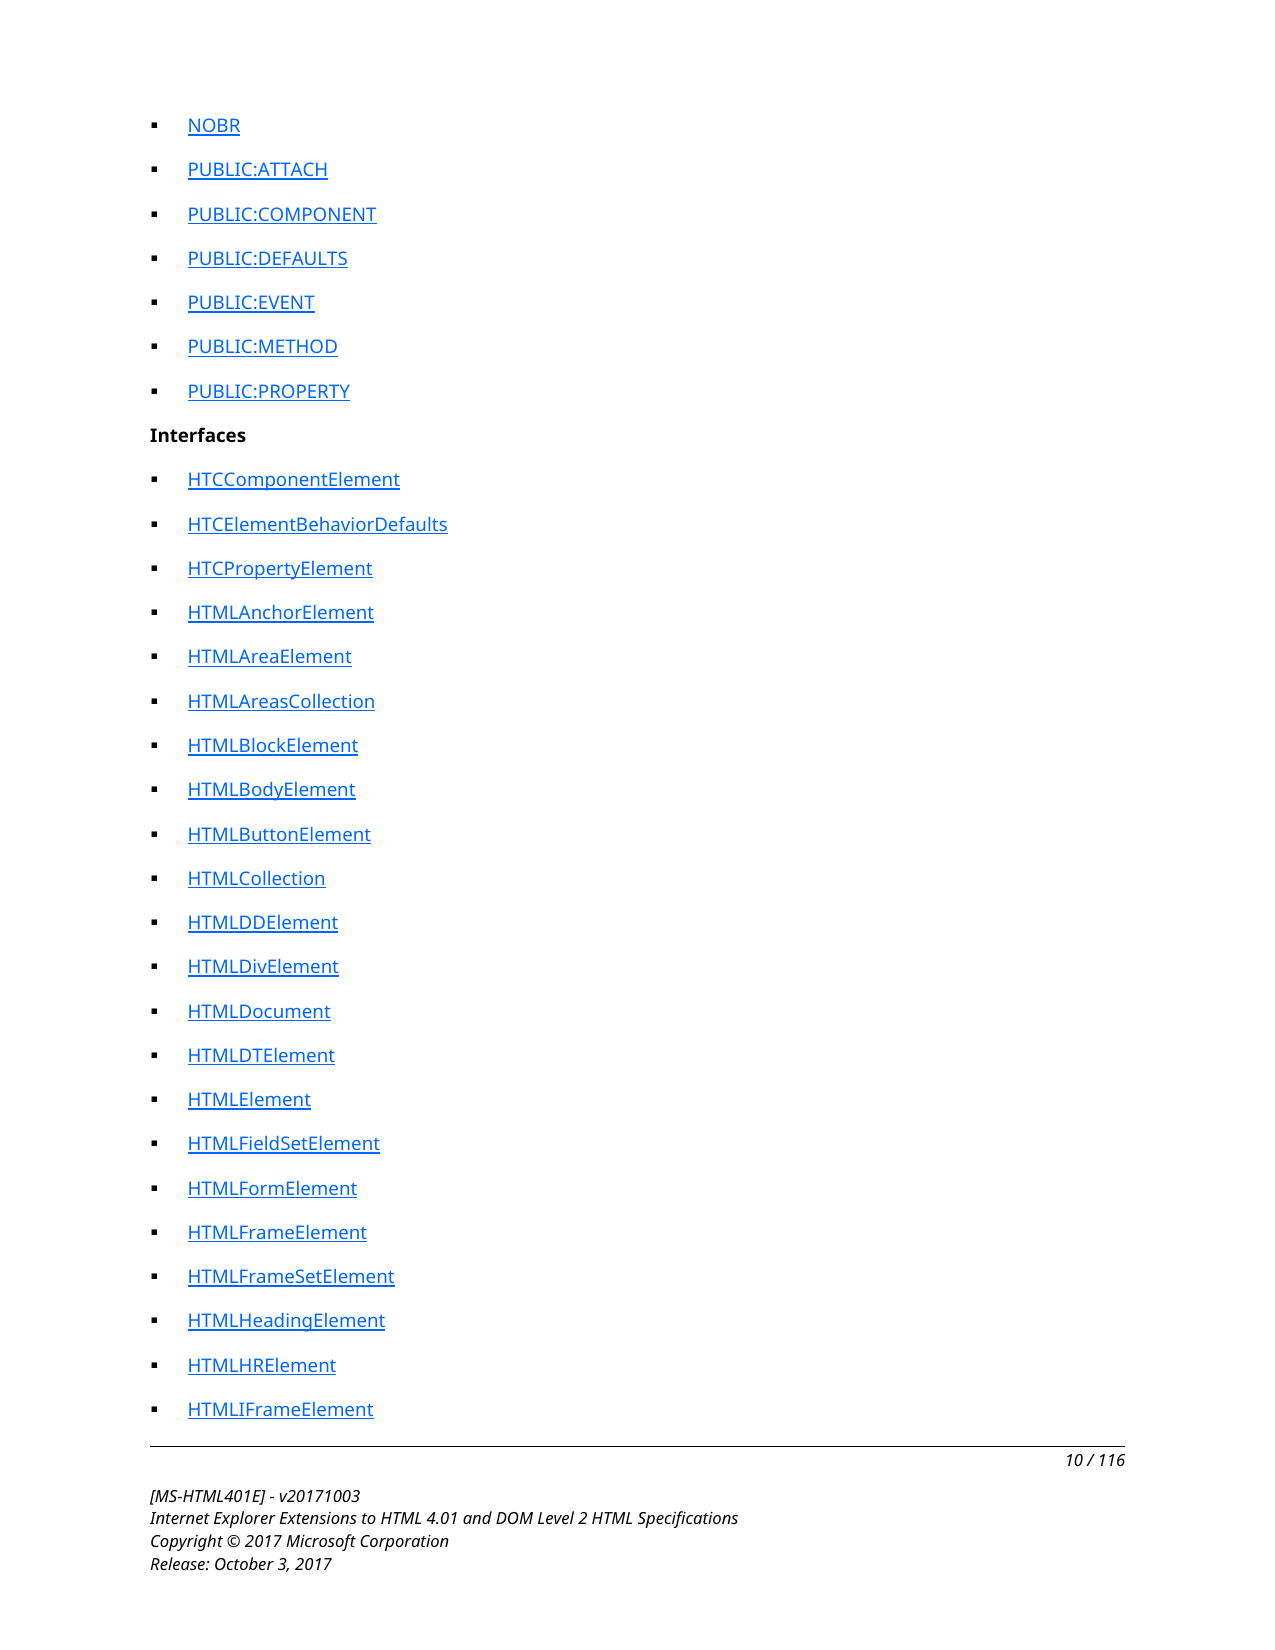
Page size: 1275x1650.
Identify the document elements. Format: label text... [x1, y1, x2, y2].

list HTMLElement [150, 1086, 1125, 1112]
list HTMLDocument [150, 998, 1125, 1023]
list PUBLIC:METHOD [150, 334, 1125, 359]
list HTMLFormElement [150, 1175, 1125, 1201]
list HTMLAreasCollection [150, 688, 1125, 713]
list HTMLHRElement [150, 1352, 1125, 1378]
list HTMLAreaElement [150, 644, 1125, 669]
text Interfaces [150, 422, 1125, 448]
list HTMLFrameSetElement [150, 1263, 1125, 1289]
list HTMLDTElement [150, 1042, 1125, 1068]
list HTMLAnchorElement [150, 599, 1125, 625]
list PUBLIC:EVENT [150, 289, 1125, 315]
list NOBR [150, 112, 1125, 138]
list HTMLDivElement [150, 954, 1125, 979]
list PUBLIC:DEFAULTS [150, 245, 1125, 271]
list HTMLFieldSetElement [150, 1131, 1125, 1156]
list HTMLBlockElement [150, 732, 1125, 758]
list HTMLIFrameElement [150, 1396, 1125, 1422]
list PUBLIC:COMPONENT [150, 201, 1125, 227]
list HTMLCollection [150, 865, 1125, 891]
list HTCPropertyElement [150, 555, 1125, 581]
list HTMLDDElement [150, 909, 1125, 935]
list PUBLIC:PROPERTY [150, 378, 1125, 404]
list HTMLFrameElement [150, 1219, 1125, 1245]
list PUBLIC:ATTACH [150, 157, 1125, 182]
list HTCElementBehaviorDefaults [150, 511, 1125, 536]
list HTMLBodyElement [150, 777, 1125, 802]
list HTMLButtonElement [150, 821, 1125, 846]
list HTCComponentElement [150, 467, 1125, 492]
list HTMLHeadingElement [150, 1308, 1125, 1333]
